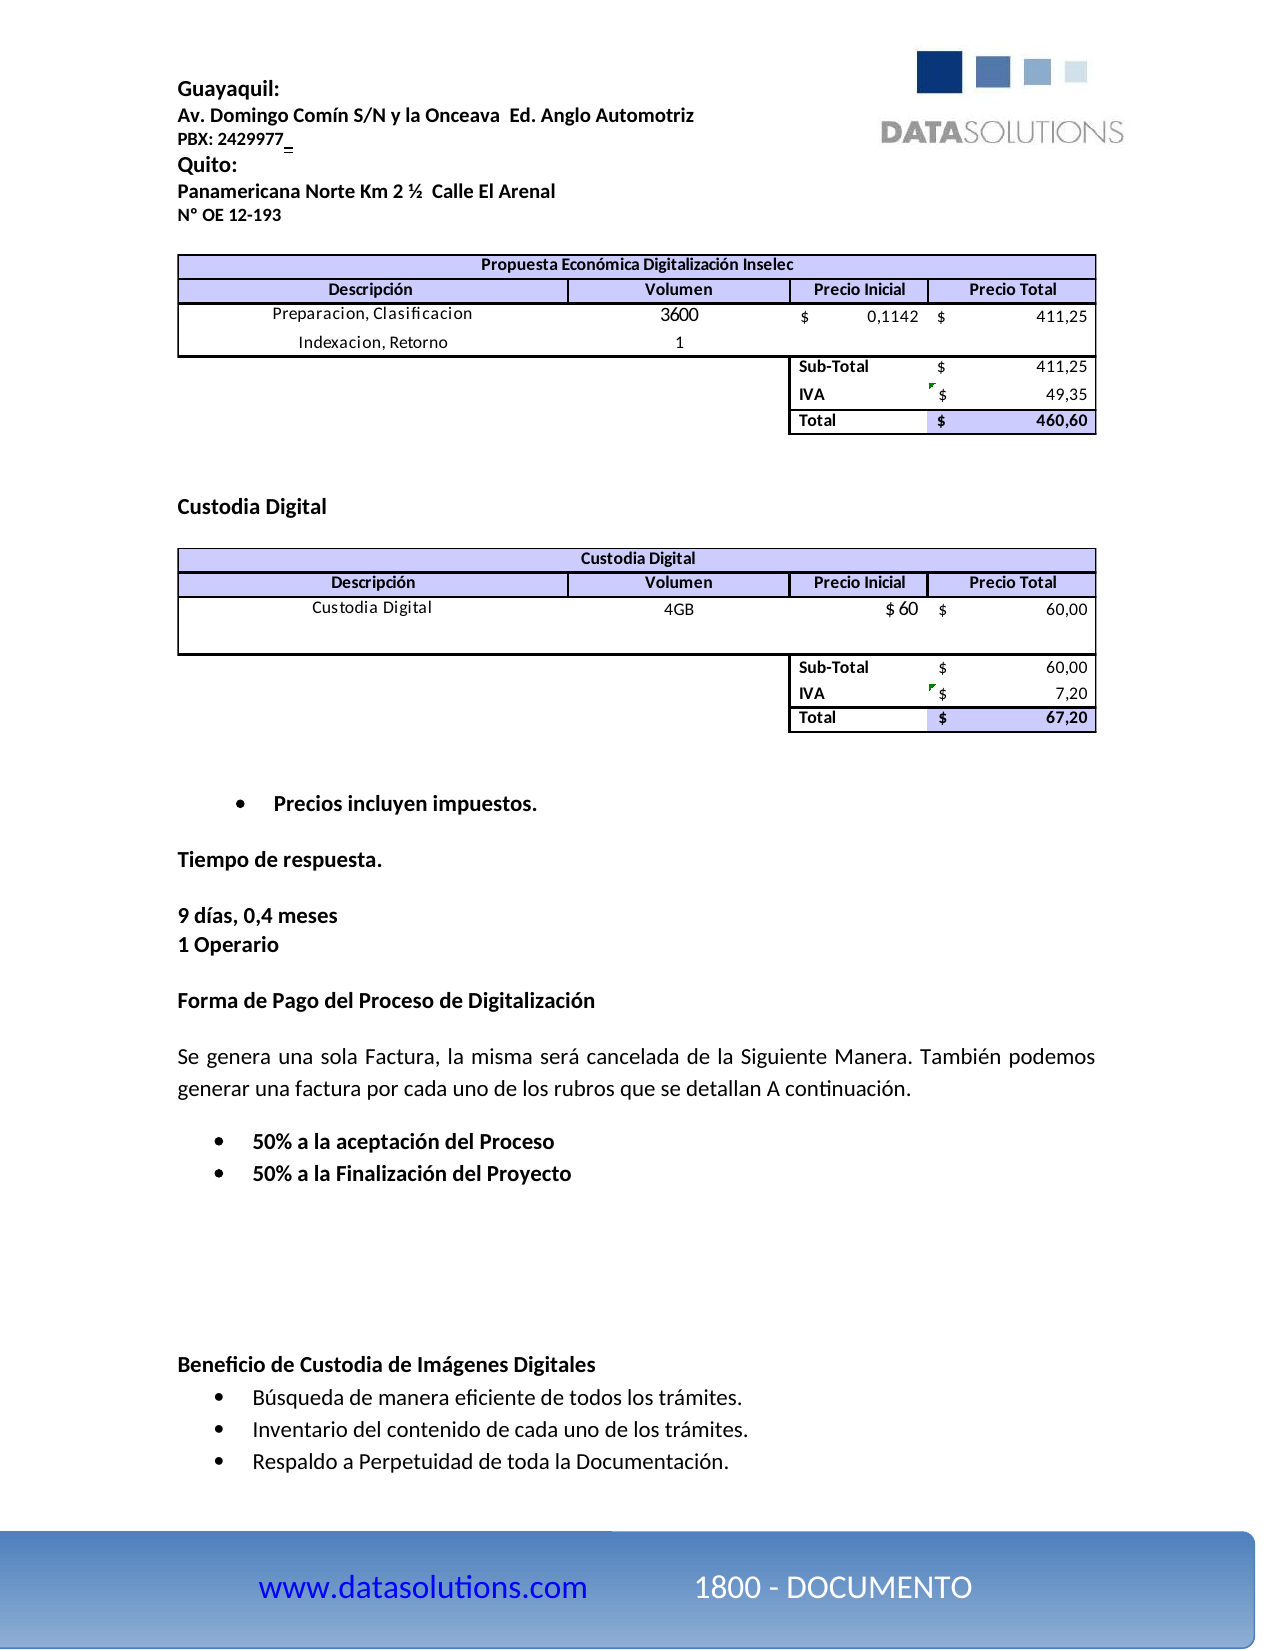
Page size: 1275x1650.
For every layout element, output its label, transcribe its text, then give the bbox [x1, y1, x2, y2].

list Respaldo a Perpetuidad de toda la Documentación. [215, 1447, 1097, 1475]
list 50% a la aceptación del Proceso [215, 1127, 1098, 1155]
text Se genera una sola Factura, la misma será cancelada de la Siguiente Manera. También podemos generar una factura por cada uno de los rubros que se detallan A continuación. [177, 1042, 1098, 1102]
list Inventario del contenido de cada uno de los trámites. [215, 1415, 1097, 1443]
text 1 Operario [177, 930, 1098, 958]
list Búsqueda de manera eficiente de todos los trámites. [215, 1383, 1097, 1411]
text 9 días, 0,4 meses [177, 902, 1098, 930]
picture [846, 31, 1166, 163]
text Beneficio de Custodia de Imágenes Digitales [177, 1350, 1097, 1378]
text Custodia Digital [177, 492, 1098, 520]
list Precios incluyen impuestos. [236, 789, 1098, 818]
list 50% a la Finalización del Proyecto [215, 1159, 1098, 1187]
text Tiempo de respuesta. [177, 846, 1098, 874]
text Forma de Pago del Proceso de Digitalización [177, 986, 1097, 1014]
